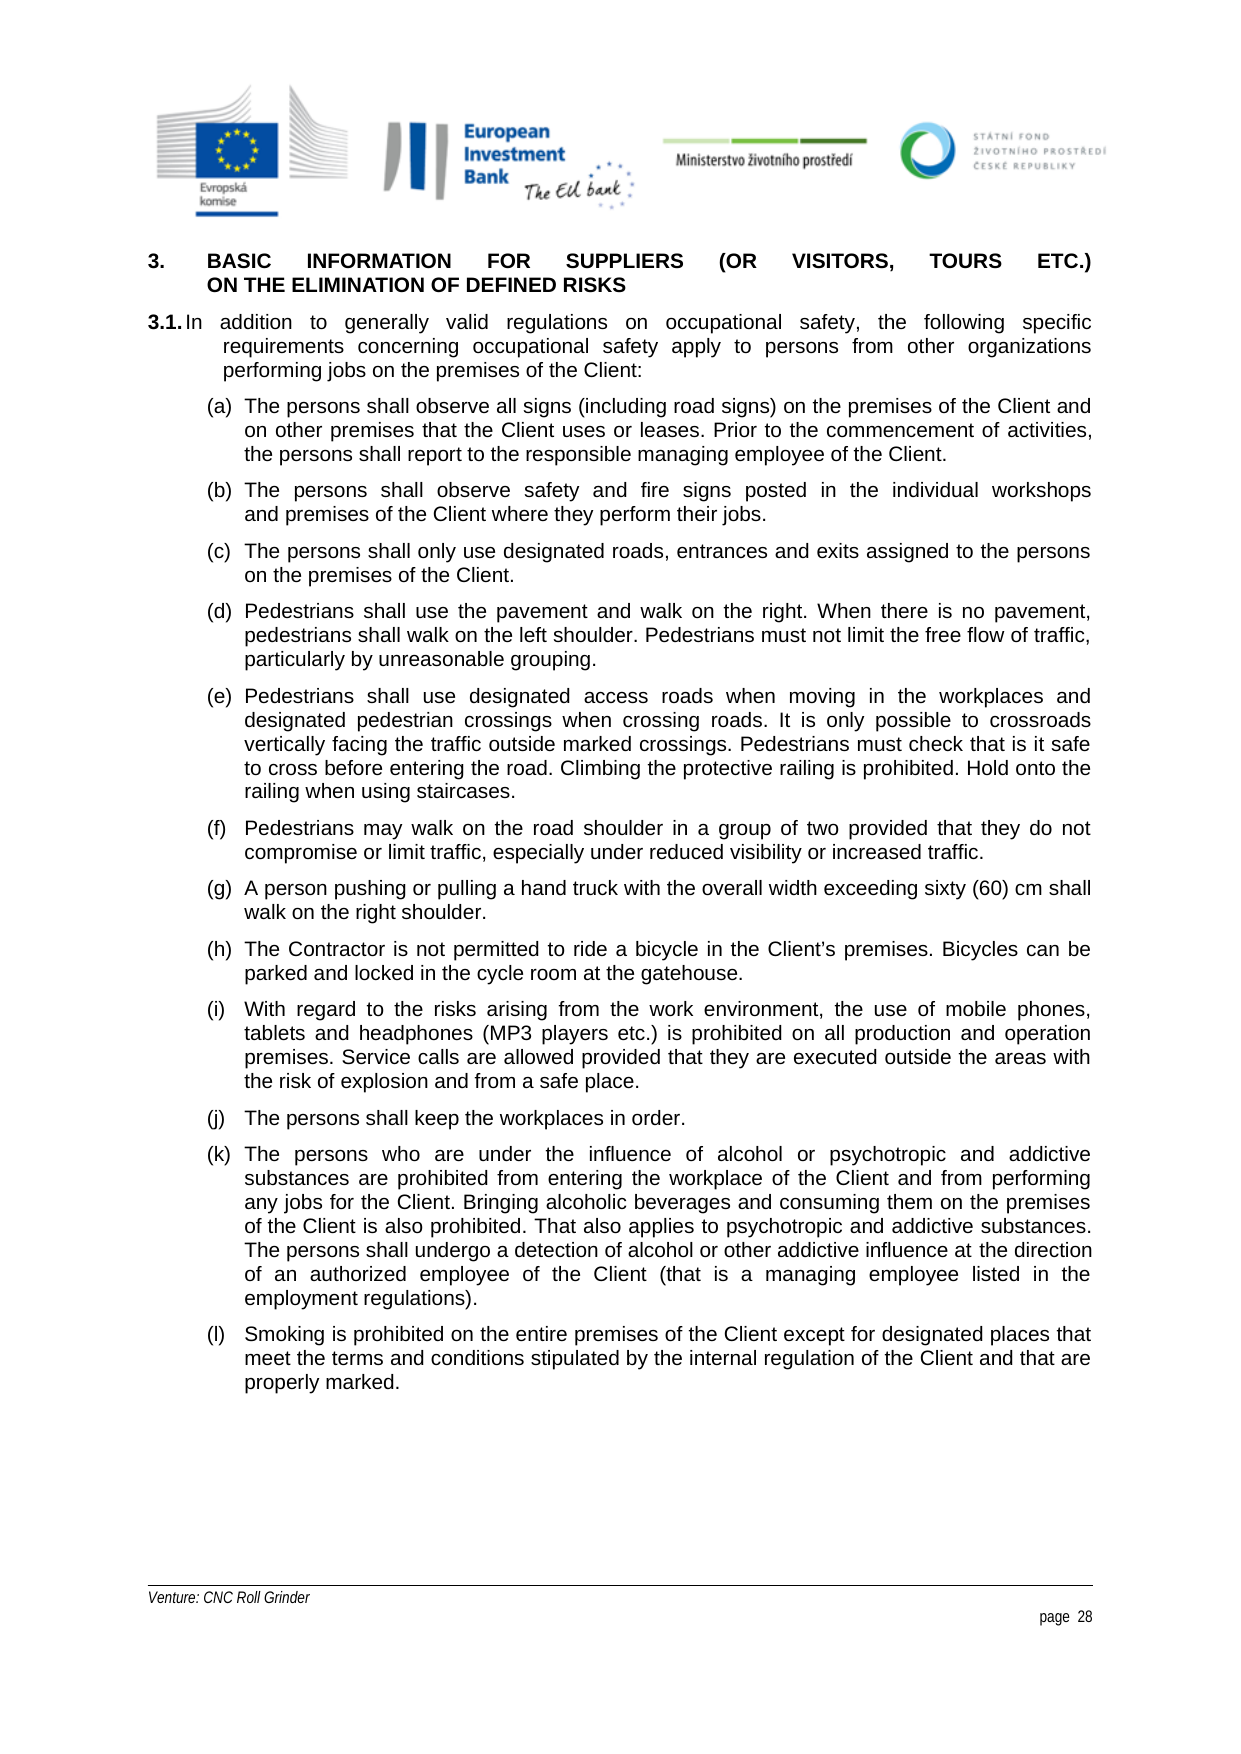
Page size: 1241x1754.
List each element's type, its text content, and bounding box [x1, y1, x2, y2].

list With regard to the risks arising from the work environment, the use of mobile phones, tablets and headphones (MP3 players etc.) is prohibited on all production and operation premises. Service calls are allowed provided that they are executed outside the areas with the risk of explosion and from a safe place. [207, 997, 1093, 1093]
list The persons shall keep the workplaces in order. [207, 1105, 1093, 1129]
list The persons shall observe safety and fire signs posted in the individual workshops and premises of the Client where they perform their jobs. [207, 478, 1093, 526]
list The persons shall only use designated roads, entrances and exits assigned to the persons on the premises of the Client. [207, 539, 1093, 587]
list The persons who are under the influence of alcohol or psychotropic and addictive substances are prohibited from entering the workplace of the Client and from performing any jobs for the Client. Bringing alcoholic beverages and consuming them on the premises of the Client is also prohibited. That also applies to psychotropic and addictive substances. The persons shall undergo a detection of alcohol or other addictive influence at the direction of an authorized employee of the Client (that is a managing employee listed in the employment regulations). [207, 1142, 1093, 1309]
list The Contractor is not permitted to ride a bicycle in the Client’s premises. Bicycles can be parked and locked in the cycle room at the gatehouse. [207, 937, 1093, 984]
list Pedestrians shall use designated access roads when moving in the workplaces and designated pedestrian crossings when crossing roads. It is only possible to crossroads vertically facing the traffic outside marked crossings. Pedestrians must check that is it safe to cross before entering the road. Climbing the protective railing is prohibited. Hold onto the railing when using staircases. [207, 683, 1093, 803]
list A person pushing or pulling a hand truck with the overall width exceeding sixty (60) cm shall walk on the right shoulder. [207, 876, 1093, 924]
list Smoking is prohibited on the entire premises of the Client except for designated places that meet the terms and conditions stipulated by the internal regulation of the Client and that are properly marked. [207, 1322, 1093, 1394]
list Pedestrians may walk on the road shoulder in a group of two provided that they do not compromise or limit traffic, especially under reduced visibility or increased traffic. [207, 816, 1093, 864]
picture [147, 73, 1122, 225]
subtitle BASIC INFORMATION FOR SUPPLIERS (OR VISITORS, TOURS ETC.) ON THE ELIMINATION OF DEFINED RISKS [148, 249, 1093, 297]
list In addition to generally valid regulations on occupational safety, the following specific requirements concerning occupational safety apply to persons from other organizations performing jobs on the premises of the Client: [148, 309, 1093, 381]
list Pedestrians shall use the pavement and walk on the right. When there is no pavement, pedestrians shall walk on the left shoulder. Pedestrians must not limit the free flow of traffic, particularly by unreasonable grouping. [207, 599, 1093, 671]
list The persons shall observe all signs (including road signs) on the premises of the Client and on other premises that the Client uses or leases. Prior to the commencement of activities, the persons shall report to the responsible managing employee of the Client. [207, 394, 1093, 466]
